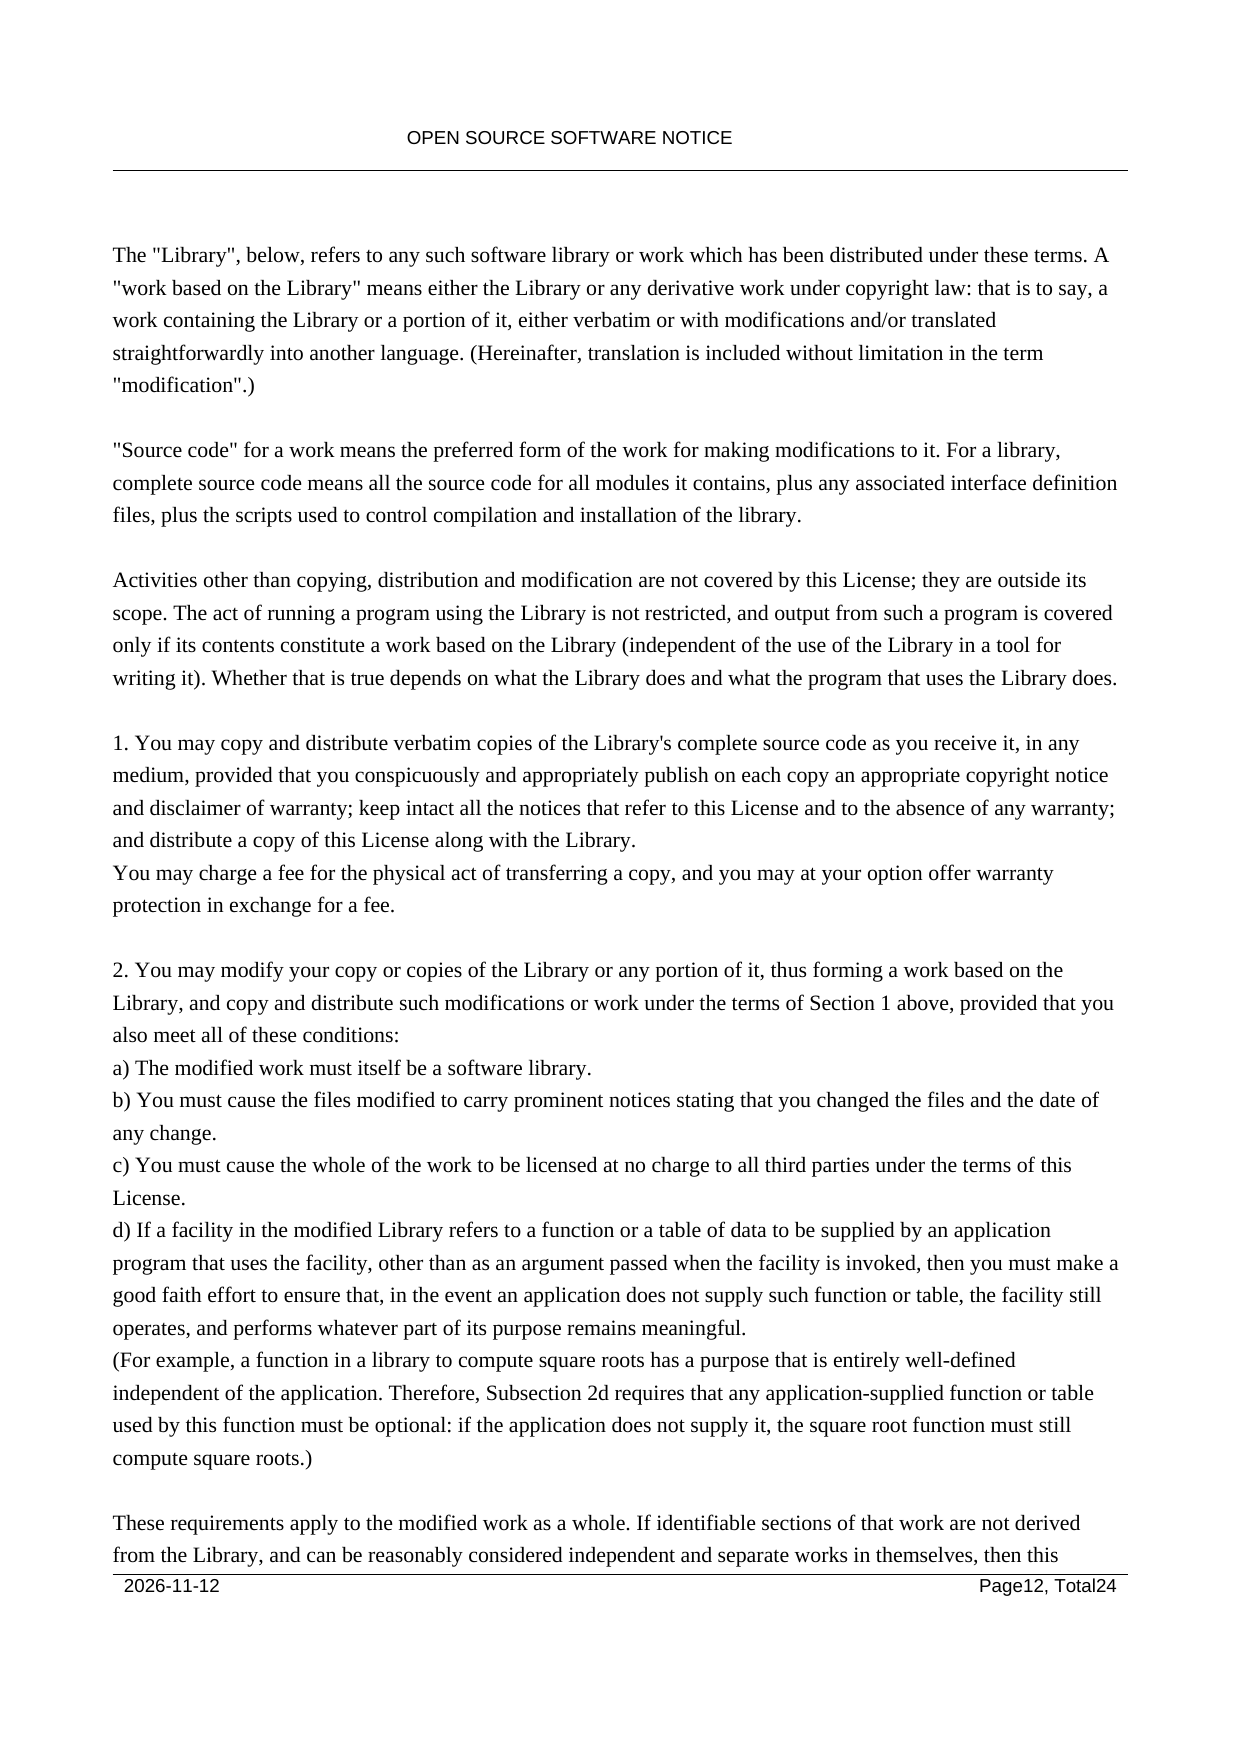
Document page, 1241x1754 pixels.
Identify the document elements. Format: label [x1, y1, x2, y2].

text [112, 206, 1128, 1571]
